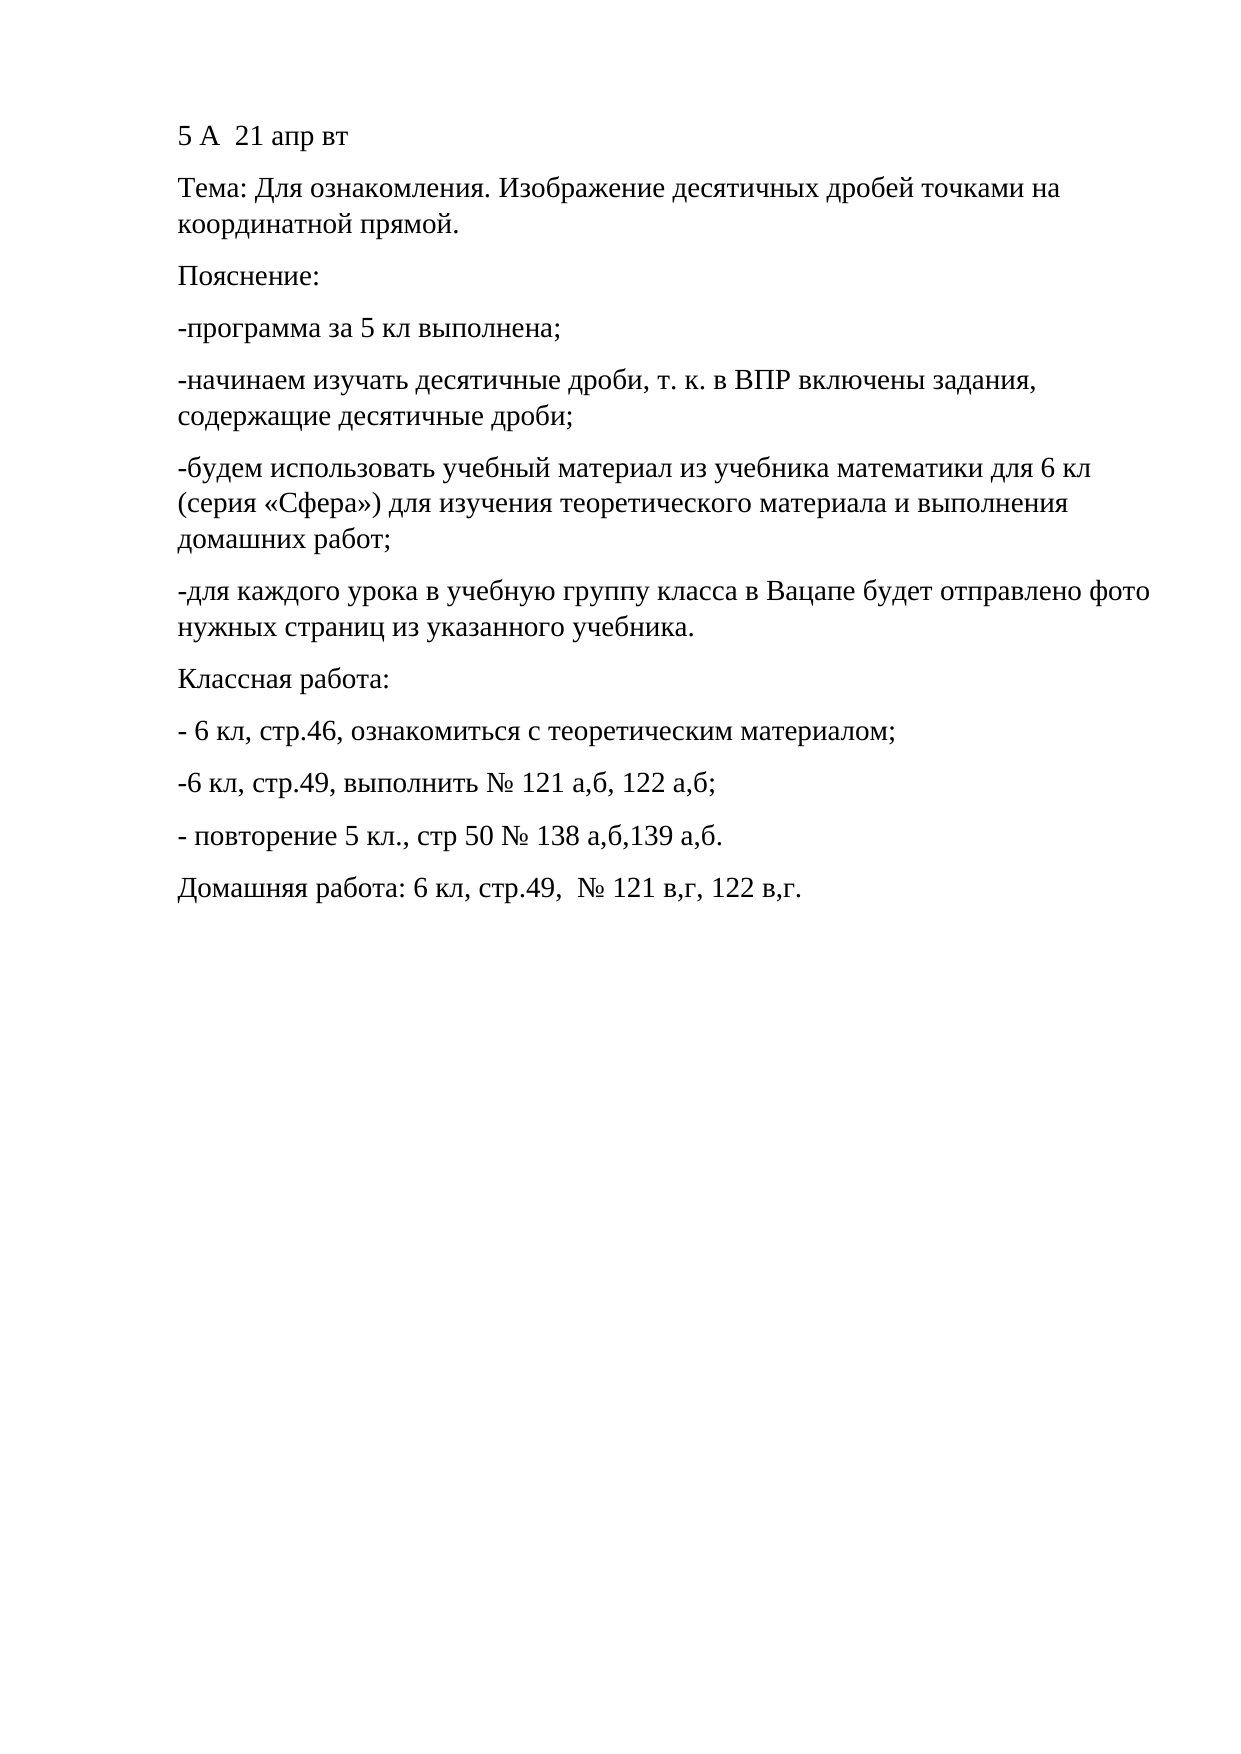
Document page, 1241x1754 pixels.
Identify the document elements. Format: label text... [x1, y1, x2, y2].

text 5 А 21 апр вт [177, 118, 1152, 152]
text Классная работа: [177, 661, 1152, 694]
text -6 кл, стр.49, выполнить № 121 а,б, 122 а,б; [177, 765, 1152, 799]
text Тема: Для ознакомления. Изображение десятичных дробей точками на координатной прямой. [177, 170, 1152, 239]
text -для каждого урока в учебную группу класса в Вацапе будет отправлено фото нужных страниц из указанного учебника. [177, 573, 1152, 642]
text -начинаем изучать десятичные дроби, т. к. в ВПР включены задания, содержащие десятичные дроби; [177, 362, 1152, 431]
text -программа за 5 кл выполнена; [177, 310, 1152, 344]
text Пояснение: [177, 258, 1152, 292]
text - 6 кл, стр.46, ознакомиться с теоретическим материалом; [177, 713, 1152, 747]
text - повторение 5 кл., стр 50 № 138 а,б,139 а,б. [177, 818, 1152, 851]
text -будем использовать учебный материал из учебника математики для 6 кл (серия «Сфера») для изучения теоретического материала и выполнения домашних работ; [177, 450, 1152, 555]
text Домашняя работа: 6 кл, стр.49, № 121 в,г, 122 в,г. [177, 870, 1152, 903]
